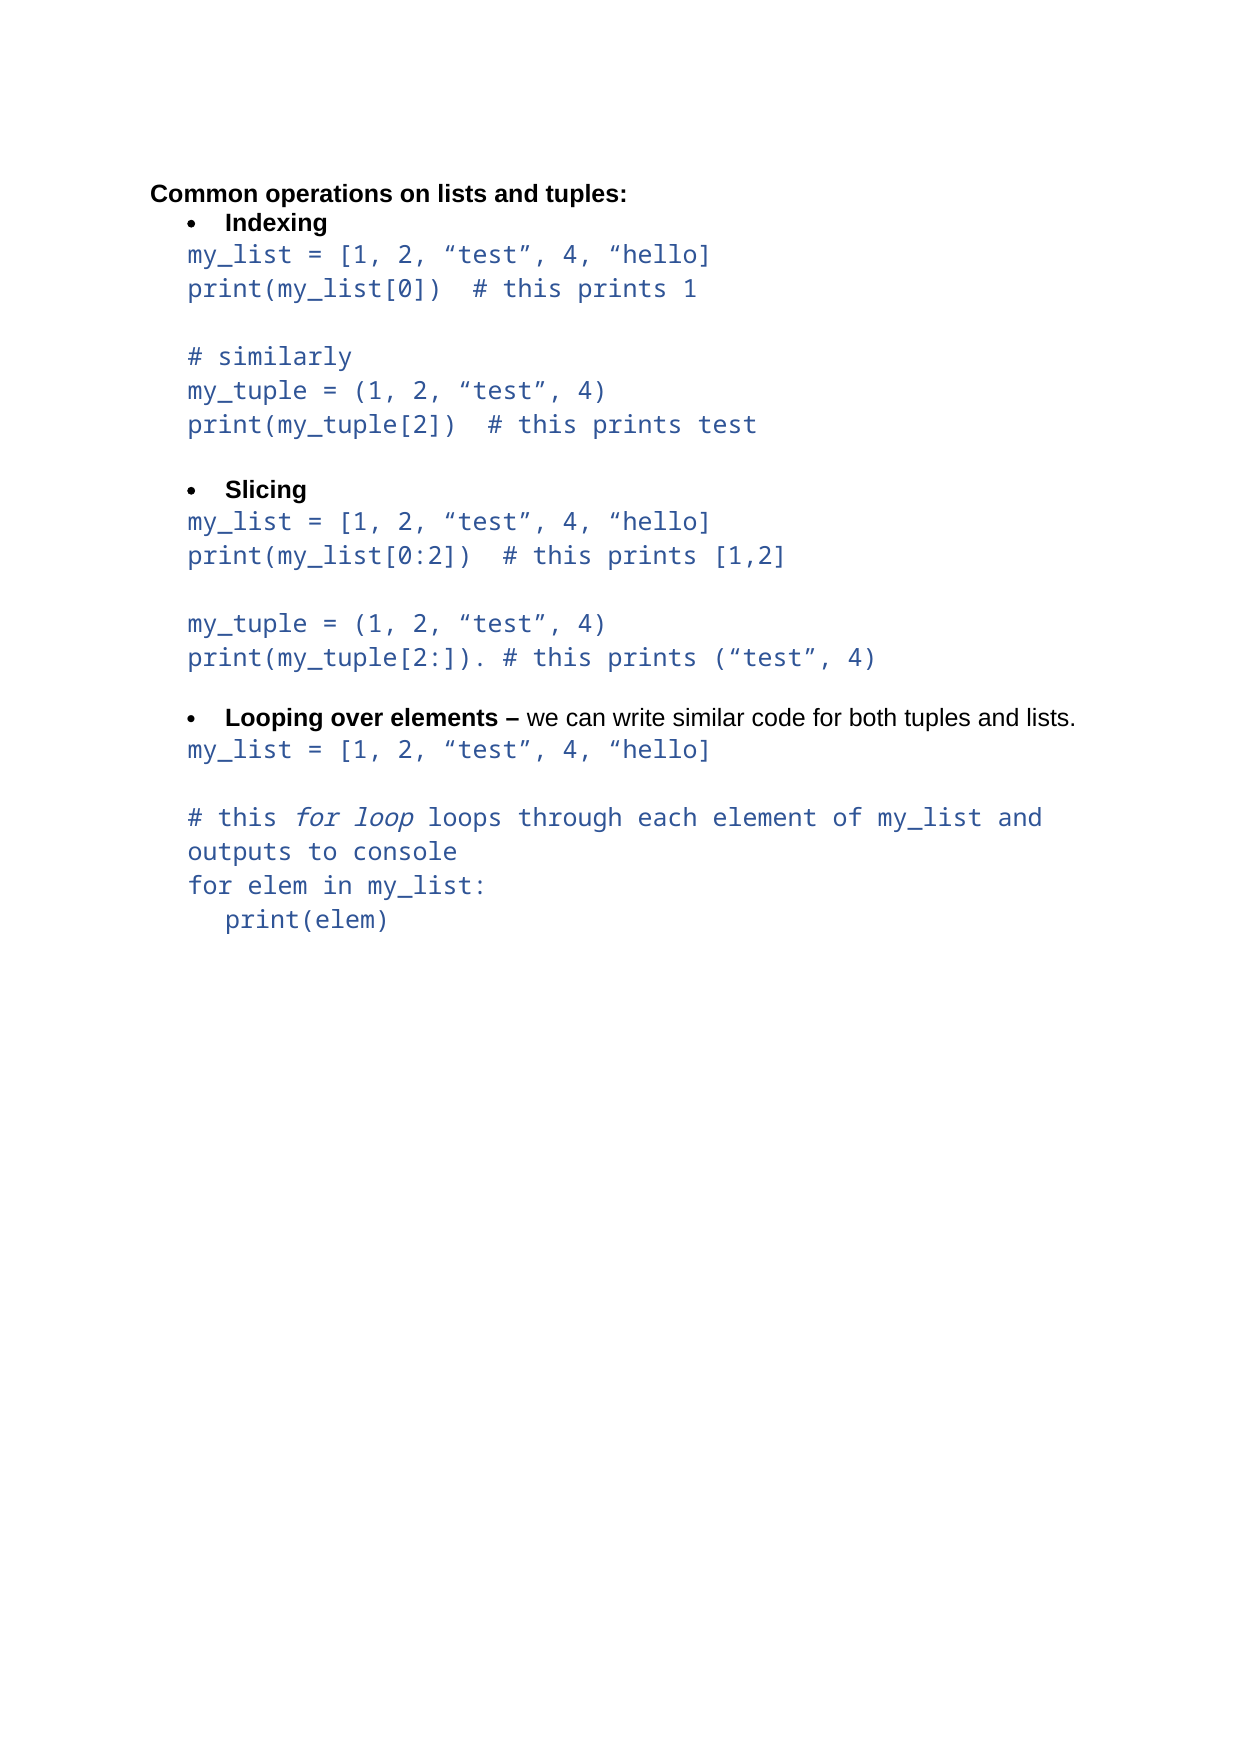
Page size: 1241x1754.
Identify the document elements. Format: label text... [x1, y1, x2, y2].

text print(elem) [187, 902, 1090, 936]
text my_list = [1, 2, “test”, 4, “hello] [187, 503, 1090, 537]
text my_tuple = (1, 2, “test”, 4) [187, 372, 1090, 407]
text print(my_tuple[2:]). # this prints (“test”, 4) [187, 640, 1090, 674]
text my_list = [1, 2, “test”, 4, “hello] [187, 236, 1090, 270]
list Looping over elements – we can write similar code for both tuples and lists. [187, 702, 1090, 731]
list Slicing [187, 475, 1090, 503]
list Indexing [187, 207, 1090, 236]
text my_tuple = (1, 2, “test”, 4) [187, 606, 1090, 640]
text Common operations on lists and tuples: [150, 179, 1090, 207]
text for elem in my_list: [187, 867, 1090, 902]
text # similarly [187, 338, 1090, 372]
text print(my_list[0:2]) # this prints [1,2] [187, 537, 1090, 572]
text # this for loop loops through each element of my_list and outputs to console [187, 799, 1090, 867]
text print(my_list[0]) # this prints 1 [187, 270, 1090, 304]
text print(my_tuple[2]) # this prints test [187, 407, 1090, 441]
text my_list = [1, 2, “test”, 4, “hello] [187, 731, 1090, 765]
